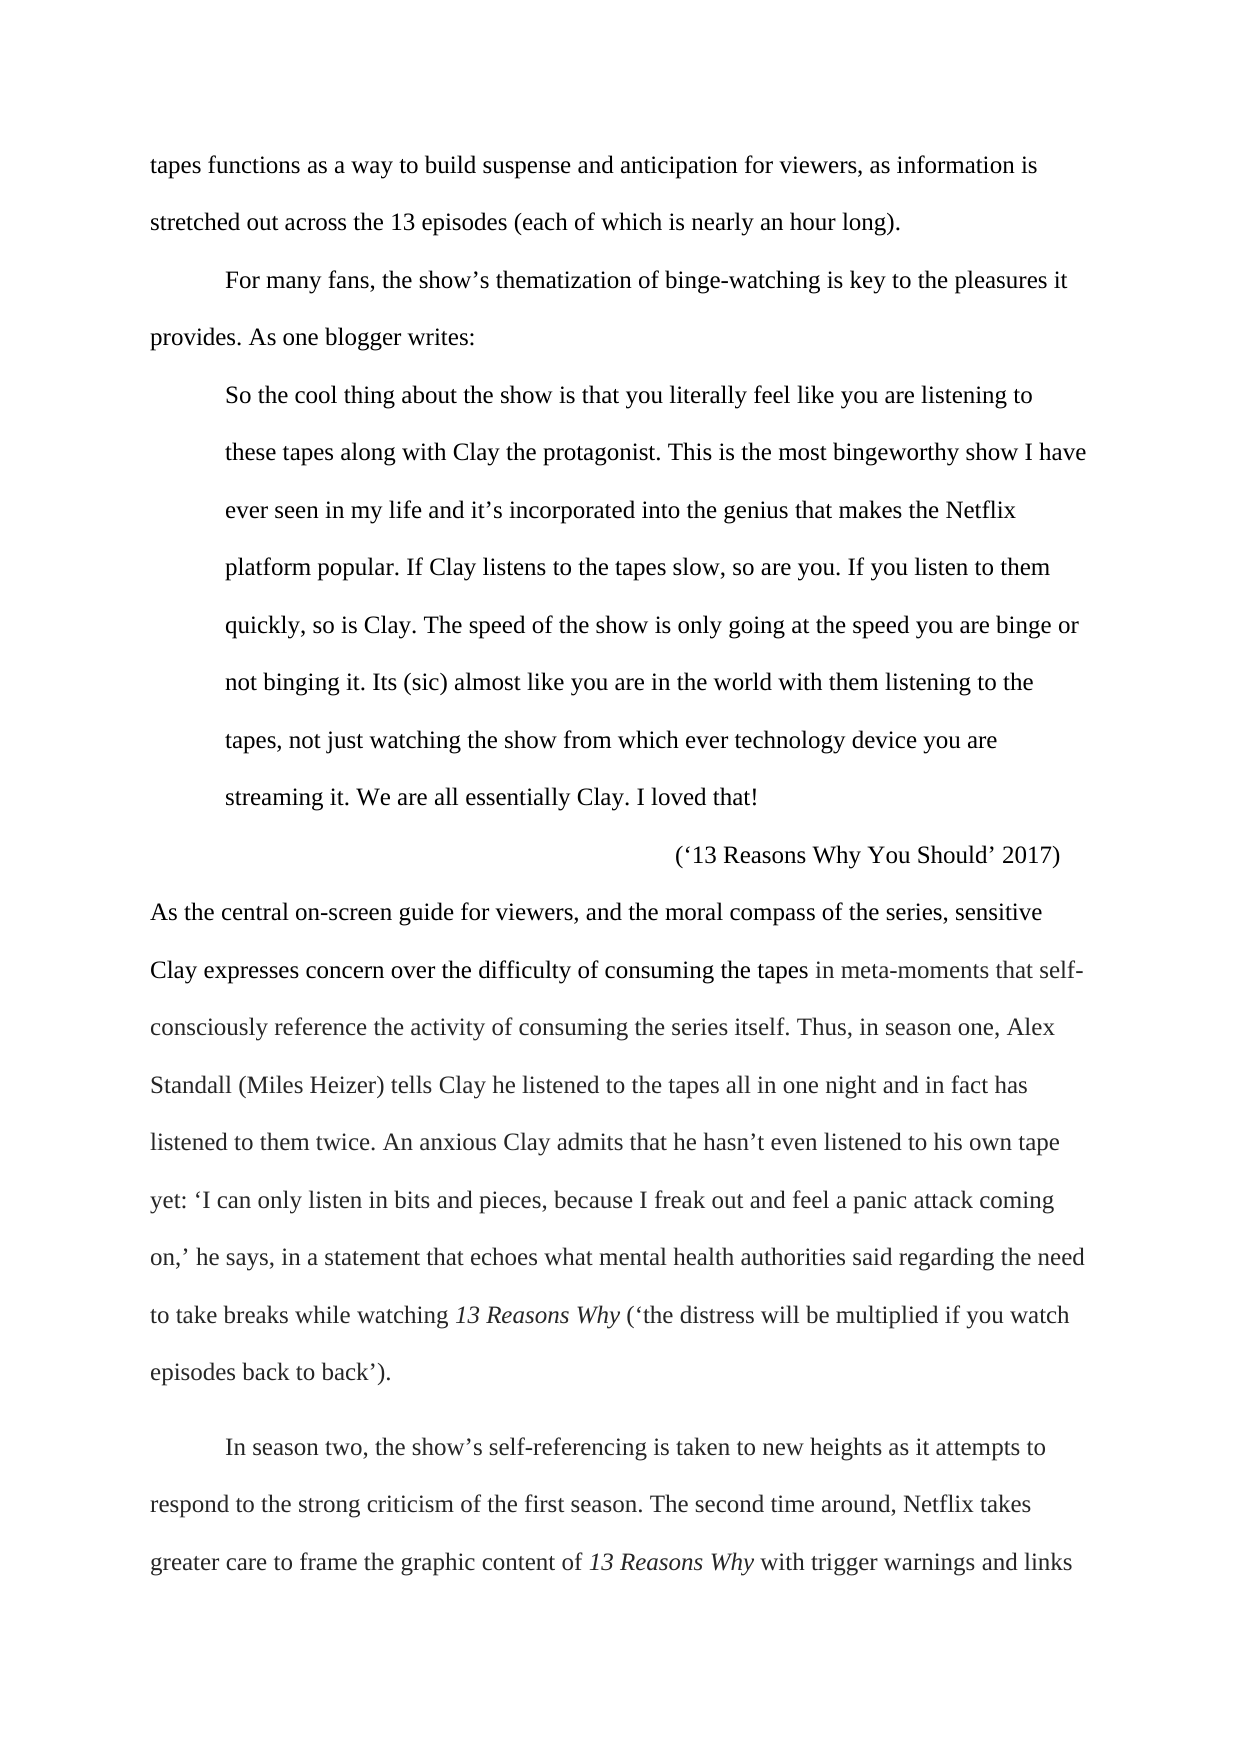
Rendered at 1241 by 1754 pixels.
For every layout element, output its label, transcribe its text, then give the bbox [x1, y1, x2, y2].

text (‘13 Reasons Why You Should’ 2017) [225, 840, 1090, 869]
text As the central on-screen guide for viewers, and the moral compass of the series, sensitive Clay expresses concern over the difficulty of consuming the tapes in meta-moments that self-consciously reference the activity of consuming the series itself. Thus, in season one, Alex Standall (Miles Heizer) tells Clay he listened to the tapes all in one night and in fact has listened to them twice. An anxious Clay admits that he hasn’t even listened to his own tape yet: ‘I can only listen in bits and pieces, because I freak out and feel a panic attack coming on,’ he says, in a statement that echoes what mental health authorities said regarding the need to take breaks while watching 13 Reasons Why (‘the distress will be multiplied if you watch episodes back to back’). [150, 897, 1090, 1386]
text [150, 1432, 1090, 1575]
text For many fans, the show’s thematization of binge-watching is key to the pleasures it provides. As one blogger writes: [150, 265, 1090, 351]
text So the cool thing about the show is that you literally feel like you are listening to these tapes along with Clay the protagonist. This is the most bingeworthy show I have ever seen in my life and it’s incorporated into the genius that makes the Netflix platform popular. If Clay listens to the tapes slow, so are you. If you listen to them quickly, so is Clay. The speed of the show is only going at the speed you are binge or not binging it. Its (sic) almost like you are in the world with them listening to the tapes, not just watching the show from which ever technology device you are streaming it. We are all essentially Clay. I loved that! [225, 380, 1090, 811]
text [150, 150, 1090, 236]
